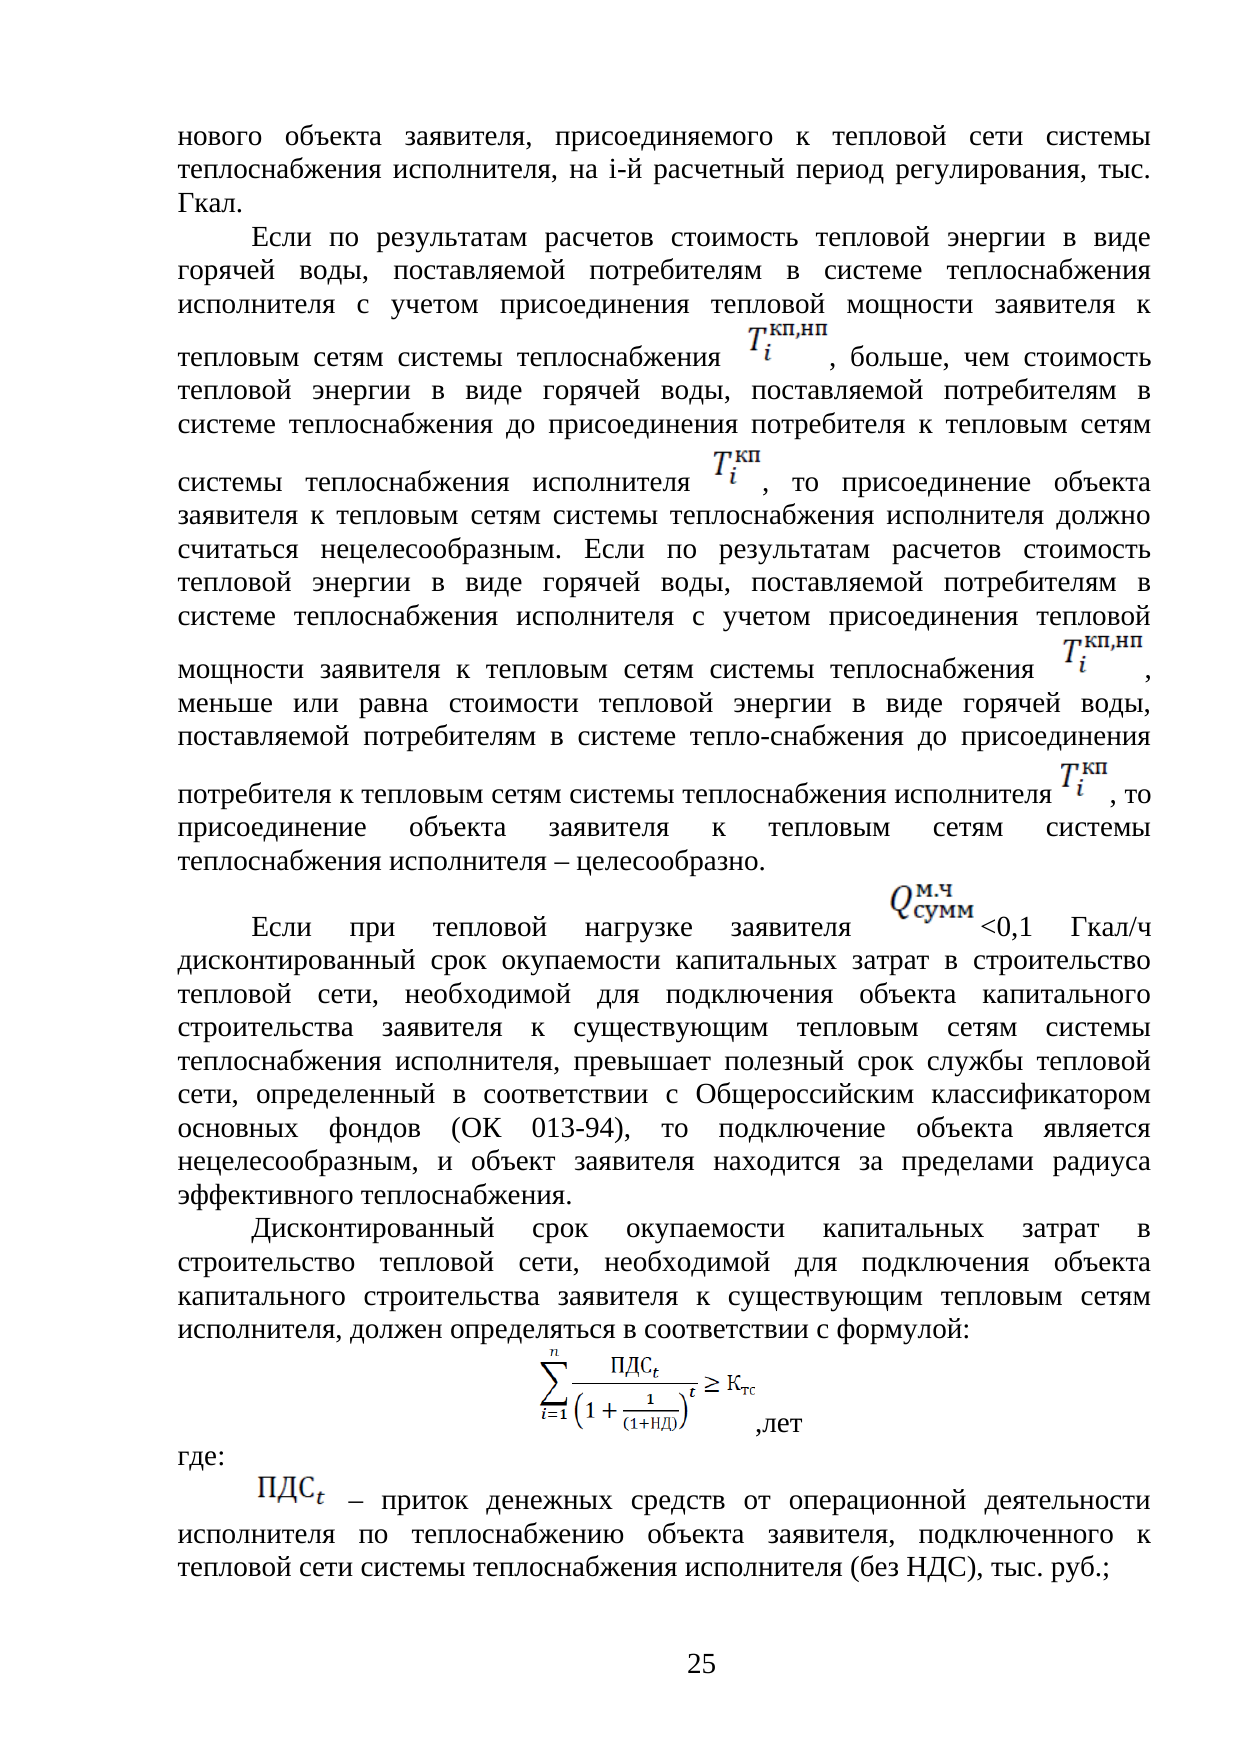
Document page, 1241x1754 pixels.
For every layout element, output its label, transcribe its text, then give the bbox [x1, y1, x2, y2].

text – приток денежных средств от операционной деятельности исполнителя по теплоснабжению объекта заявителя, подключенного к тепловой сети системы теплоснабжения исполнителя (без НДС), тыс. руб.; [177, 1472, 1152, 1583]
text Дисконтированный срок окупаемости капитальных затрат в строительство тепловой сети, необходимой для подключения объекта капитального строительства заявителя к существующим тепловым сетям исполнителя, должен определяться в соответствии с формулой: [177, 1211, 1152, 1345]
text Если по результатам расчетов стоимость тепловой энергии в виде горячей воды, поставляемой потребителям в системе теплоснабжения исполнителя с учетом присоединения тепловой мощности заявителя к тепловым сетям системы теплоснабжения , больше, чем стоимость тепловой энергии в виде горячей воды, поставляемой потребителям в системе теплоснабжения до присоединения потребителя к тепловым сетям системы теплоснабжения исполнителя , то присоединение объекта заявителя к тепловым сетям системы теплоснабжения исполнителя должно считаться нецелесообразным. Если по результатам расчетов стоимость тепловой энергии в виде горячей воды, поставляемой потребителям в системе теплоснабжения исполнителя с учетом присоединения тепловой мощности заявителя к тепловым сетям системы теплоснабжения , меньше или равна стоимости тепловой энергии в виде горячей воды, поставляемой потребителям в системе тепло-снабжения до присоединения потребителя к тепловым сетям системы теплоснабжения исполнителя , то присоединение объекта заявителя к тепловым сетям системы теплоснабжения исполнителя – целесообразно. [177, 219, 1152, 877]
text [177, 118, 1152, 219]
text ,лет [177, 1345, 1152, 1438]
text Если при тепловой нагрузке заявителя <0,1 Гкал/ч дисконтированный срок окупаемости капитальных затрат в строительство тепловой сети, необходимой для подключения объекта капитального строительства заявителя к существующим тепловым сетям системы теплоснабжения исполнителя, превышает полезный срок службы тепловой сети, определенный в соответствии с Общероссийским классификатором основных фондов (ОК 013-94), то подключение объекта является нецелесообразным, и объект заявителя находится за пределами радиуса эффективного теплоснабжения. [177, 877, 1152, 1211]
picture [889, 876, 980, 936]
text где: [177, 1438, 1152, 1472]
